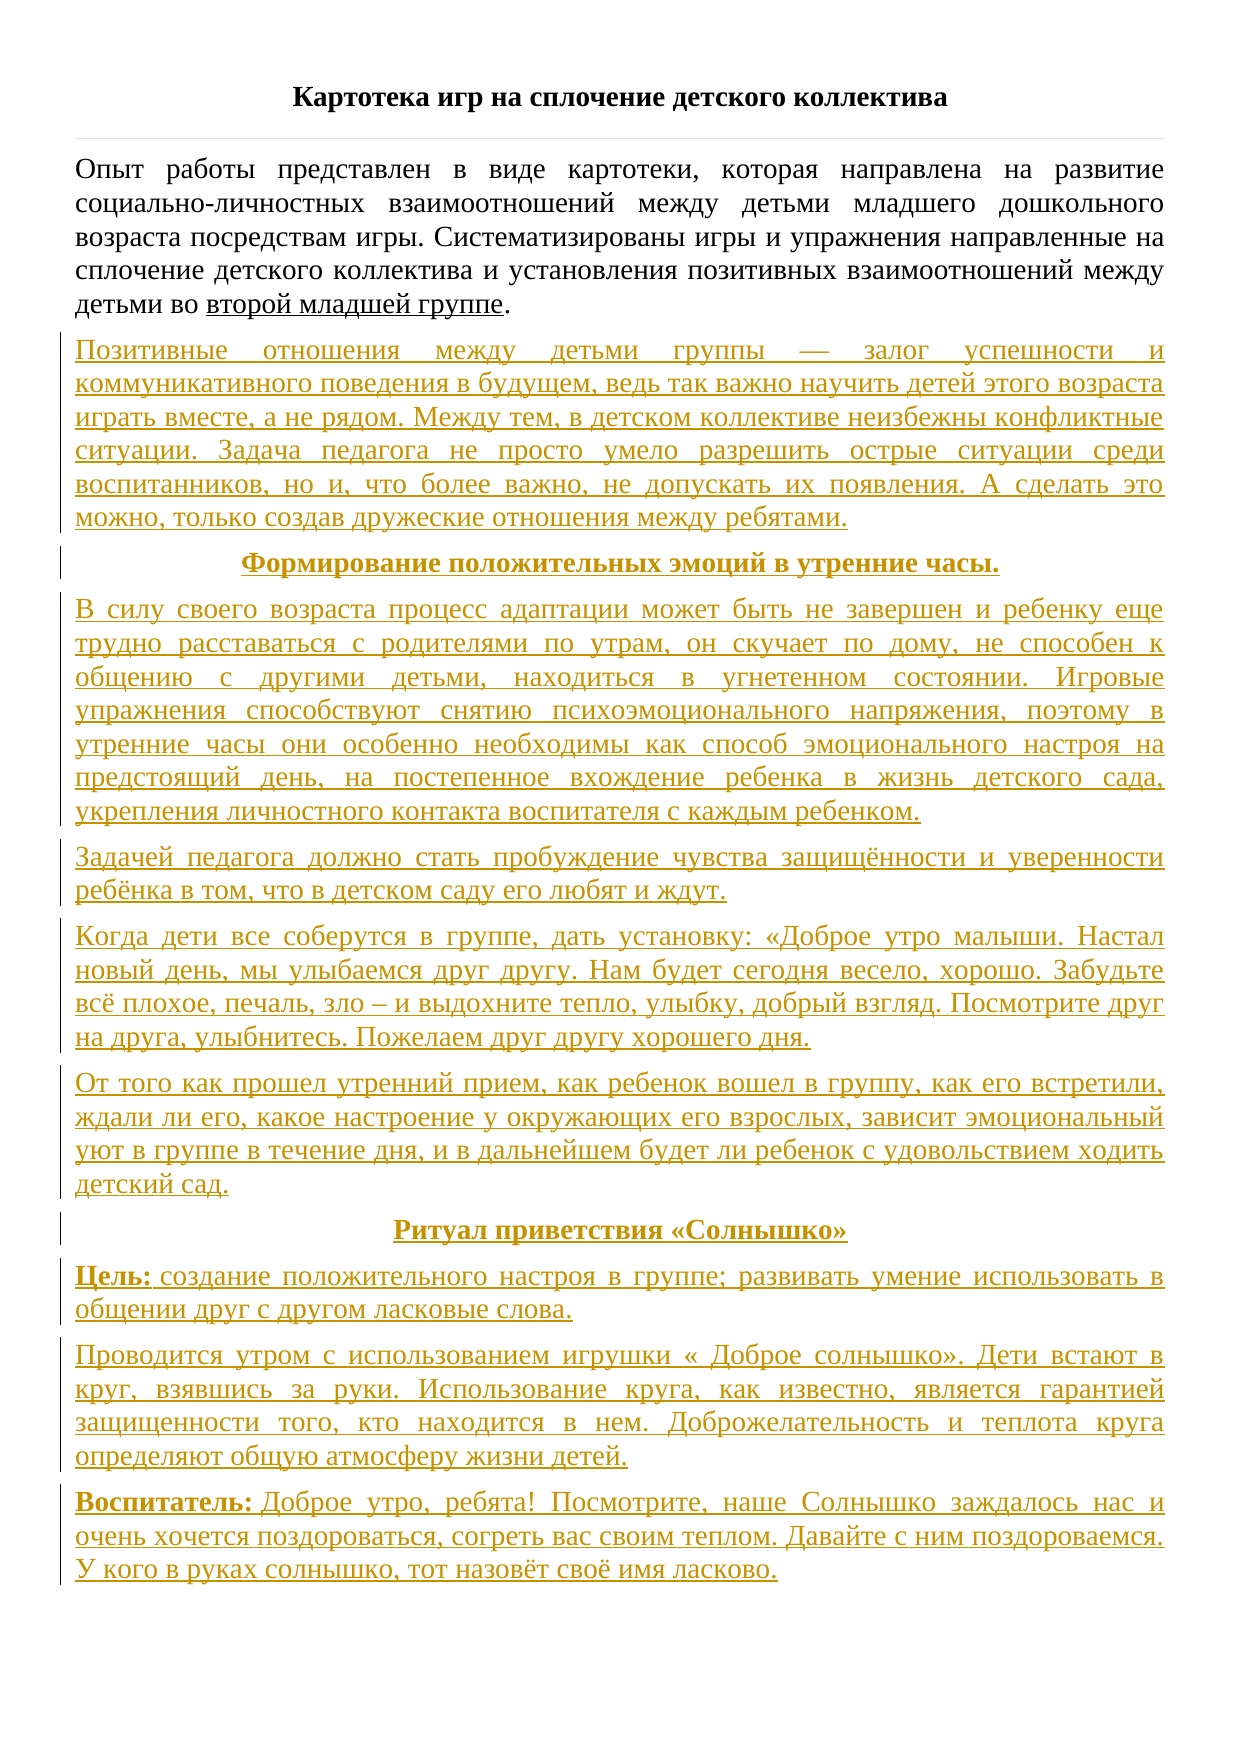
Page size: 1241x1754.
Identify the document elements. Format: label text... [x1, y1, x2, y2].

text Опыт работы представлен в виде картотеки, которая направлена на развитие социально-личностных взаимоотношений между детьми младшего дошкольного возраста посредствам игры. Систематизированы игры и упражнения направленные на сплочение детского коллектива и установления позитивных взаимоотношений между детьми во второй младшей группе. [75, 152, 1165, 319]
text Картотека игр на сплочение детского коллектива [75, 75, 1165, 138]
